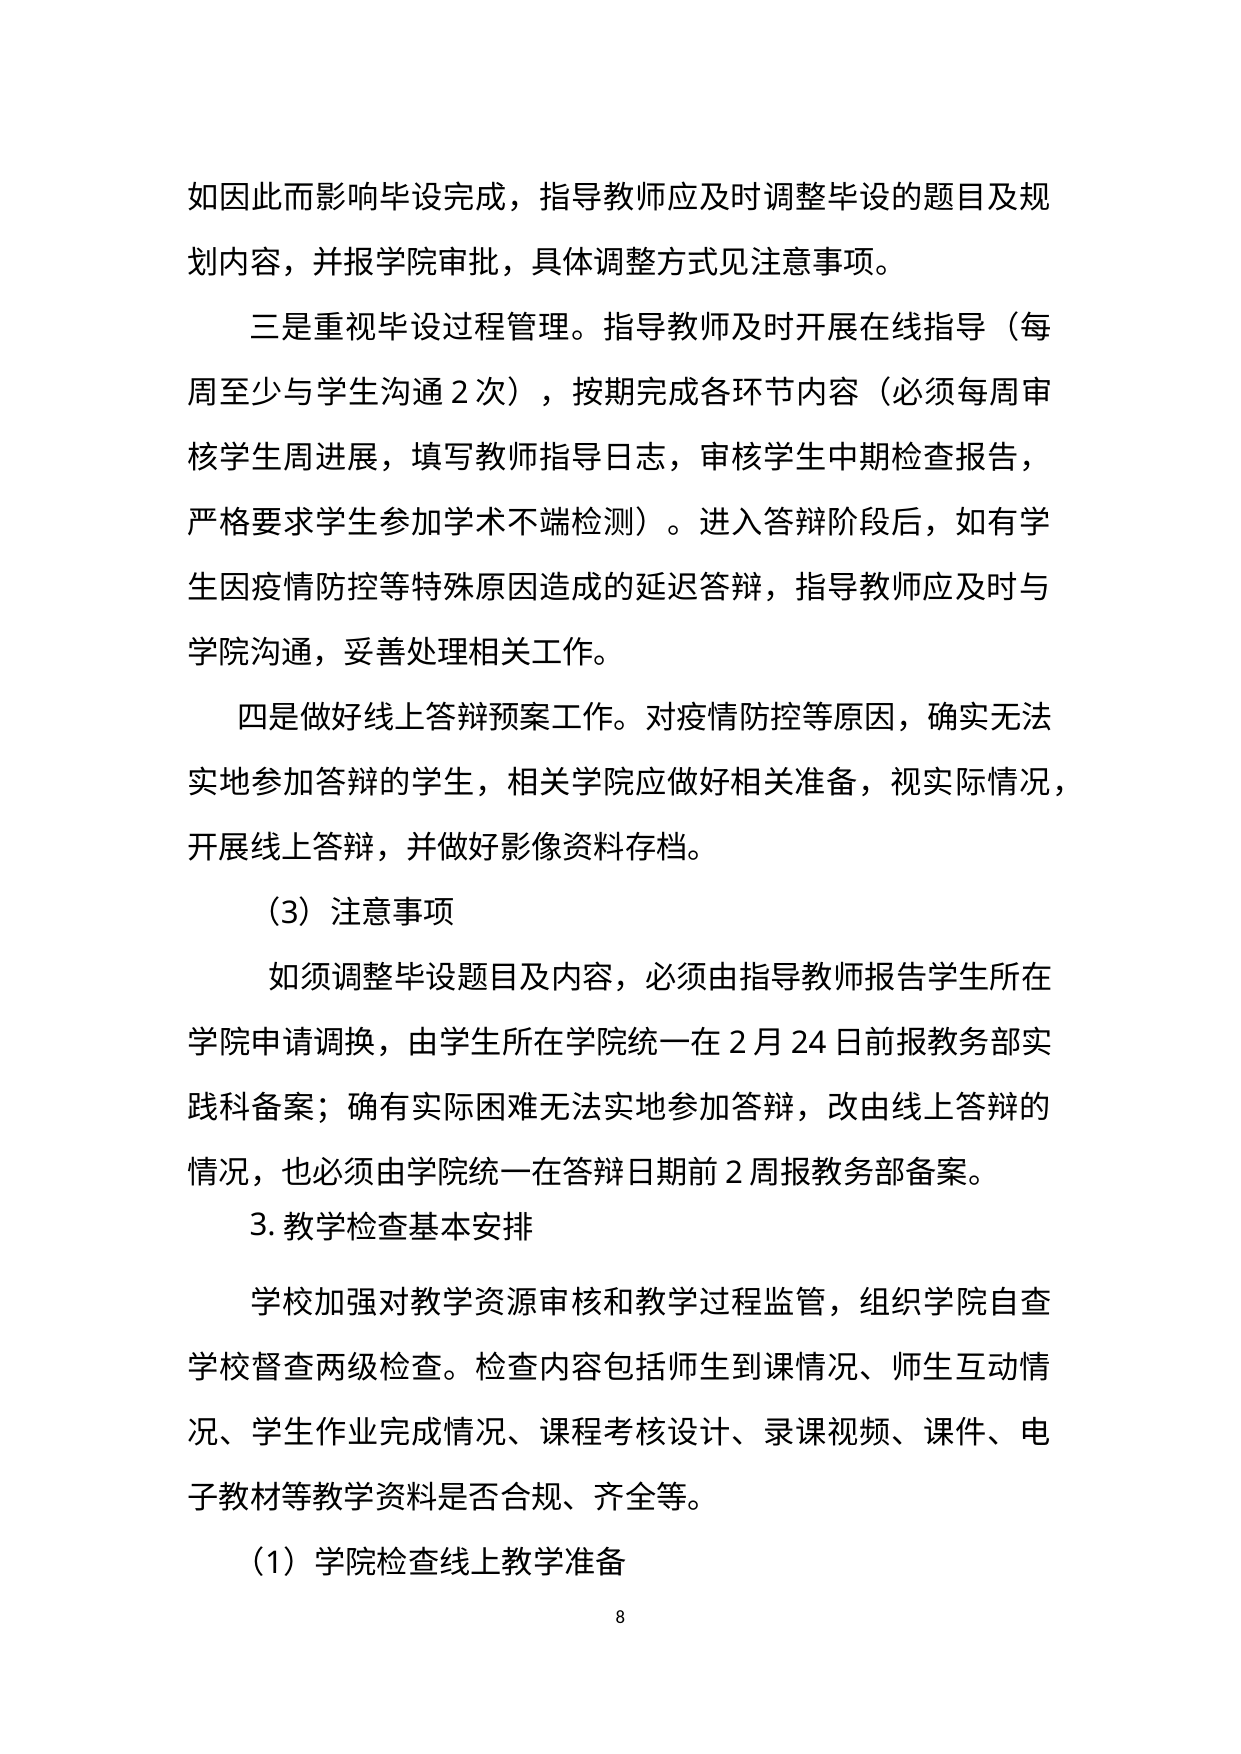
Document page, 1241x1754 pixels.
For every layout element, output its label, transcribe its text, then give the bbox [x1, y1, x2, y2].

text 如须调整毕设题目及内容，必须由指导教师报告学生所在学院申请调换，由学生所在学院统一在2月24日前报教务部实践科备案；确有实际困难无法实地参加答辩，改由线上答辩的情况，也必须由学院统一在答辩日期前2周报教务部备案。 [187, 942, 1053, 1202]
text （1）学院检查线上教学准备 [187, 1527, 1053, 1592]
text 三是重视毕设过程管理。指导教师及时开展在线指导（每周至少与学生沟通2次），按期完成各环节内容（必须每周审核学生周进展，填写教师指导日志，审核学生中期检查报告，严格要求学生参加学术不端检测）。进入答辩阶段后，如有学生因疫情防控等特殊原因造成的延迟答辩，指导教师应及时与学院沟通，妥善处理相关工作。 [187, 292, 1053, 682]
text 3. 教学检查基本安排 [187, 1202, 1053, 1267]
text 学校加强对教学资源审核和教学过程监管，组织学院自查、学校督查两级检查。检查内容包括师生到课情况、师生互动情况、学生作业完成情况、课程考核设计、录课视频、课件、电子教材等教学资料是否合规、齐全等。 [187, 1267, 1053, 1527]
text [187, 162, 1053, 292]
text （3）注意事项 [187, 877, 1053, 942]
text 四是做好线上答辩预案工作。对疫情防控等原因，确实无法实地参加答辩的学生，相关学院应做好相关准备，视实际情况，开展线上答辩，并做好影像资料存档。 [187, 682, 1053, 877]
